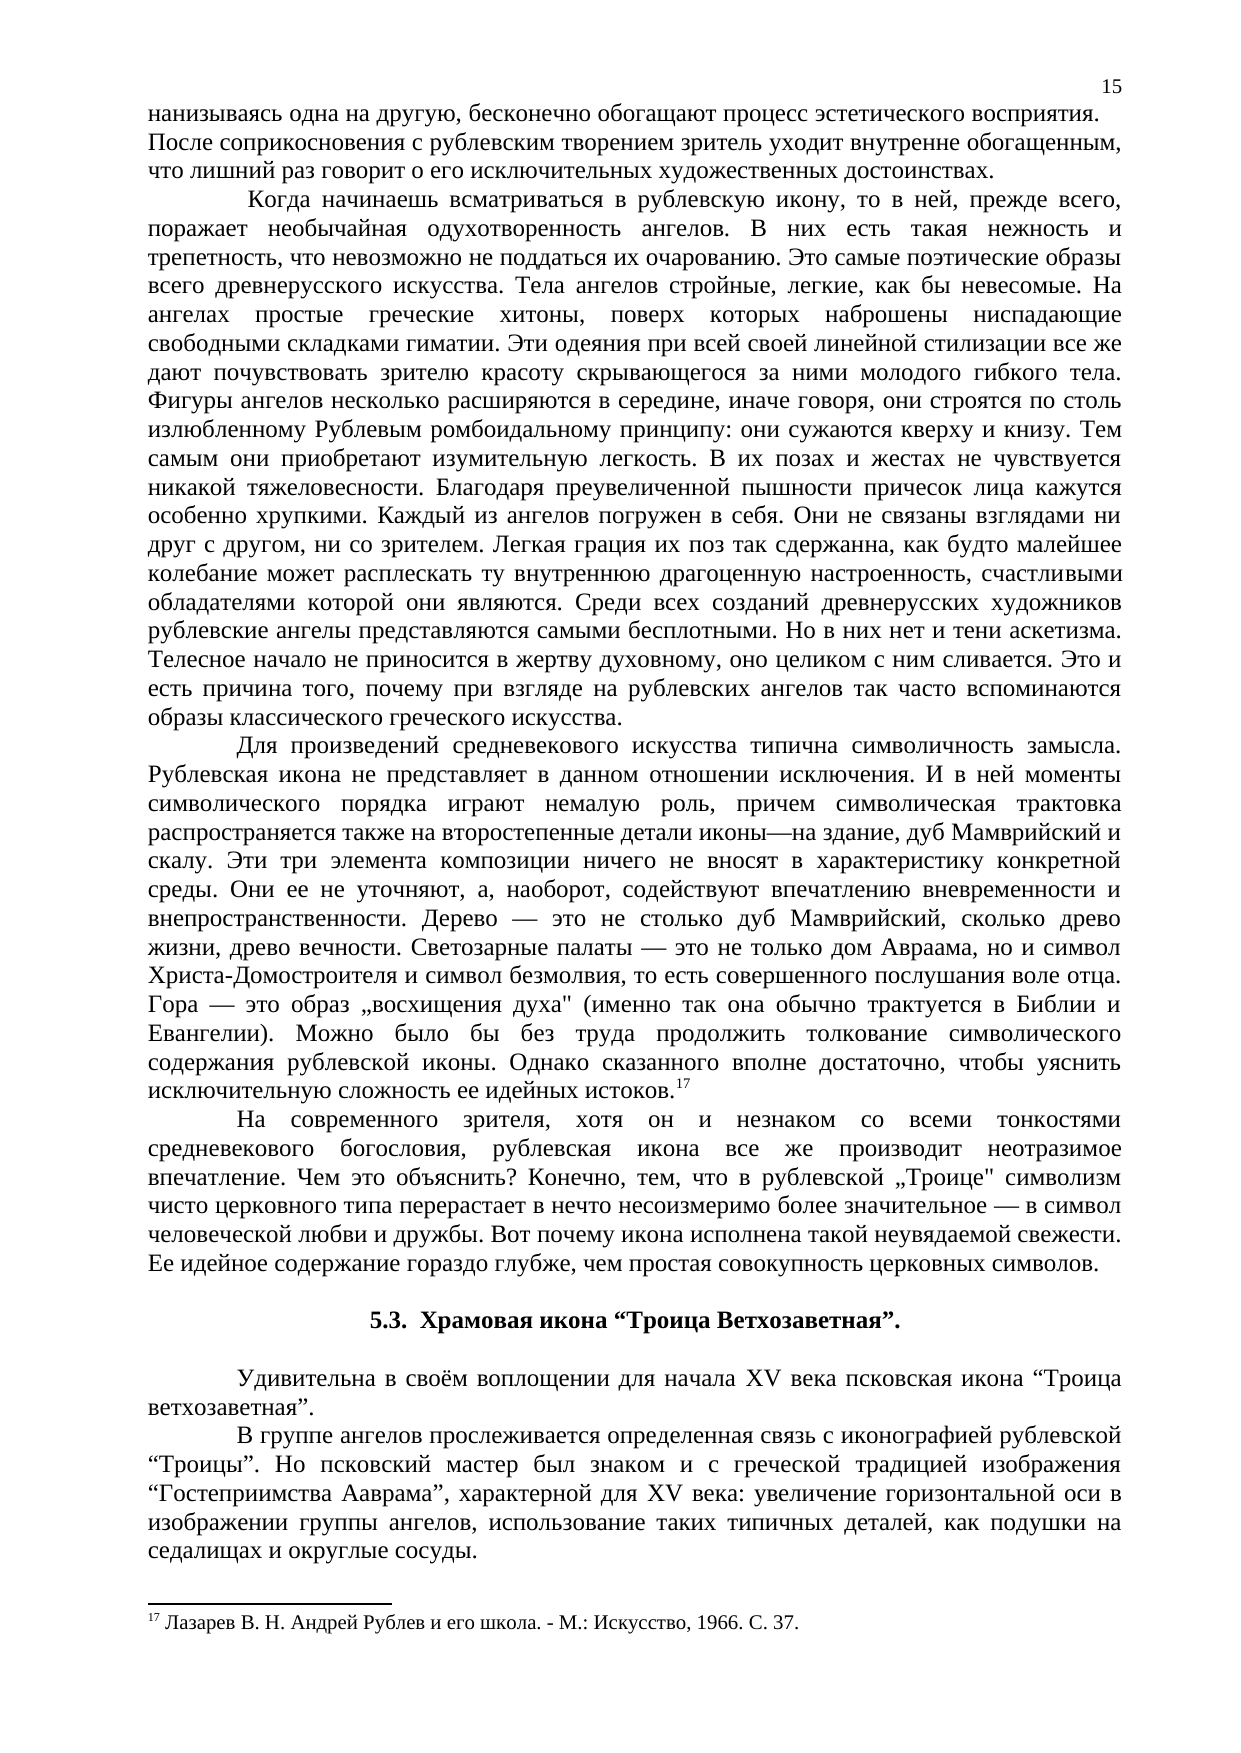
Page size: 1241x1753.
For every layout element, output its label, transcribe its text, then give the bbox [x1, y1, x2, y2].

text Для произведений средневекового искусства типична символичность замысла. Рублевская икона не представляет в данном отношении исключения. И в ней моменты символического порядка играют немалую роль, причем символическая трактовка распространяется также на второстепенные детали иконы—на здание, дуб Мамврийский и скалу. Эти три элемента композиции ничего не вносят в характеристику конкретной среды. Они ее не уточняют, а, наоборот, содействуют впечатлению вневременности и внепространственности. Дерево — это не столько дуб Мамврийский, сколько древо жизни, древо вечности. Светозарные палаты — это не только дом Авраама, но и символ Христа-Домостроителя и символ безмолвия, то есть совершенного послушания воле отца. Гора — это образ „восхищения духа" (именно так она обычно трактуется в Библии и Евангелии). Можно было бы без труда продолжить толкование символического содержания рублевской иконы. Однако сказанного вполне достаточно, чтобы уяснить исключительную сложность ее идейных истоков. [148, 730, 1122, 1104]
text В группе ангелов прослеживается определенная связь с иконографией рублевской “Троицы”. Но псковский мастер был знаком и с греческой традицией изображения “Гостеприимства Ааврама”, характерной для XV века: увеличение горизонтальной оси в изображении группы ангелов, использование таких типичных деталей, как подушки на седалищах и округлые сосуды. [148, 1420, 1122, 1564]
text На современного зрителя, хотя он и незнаком со всеми тонкостями средневекового богословия, рублевская икона все же производит неотразимое впечатление. Чем это объяснить? Конечно, тем, что в рублевской „Троице" символизм чисто церковного типа перерастает в нечто несоизмеримо более значительное — в символ человеческой любви и дружбы. Вот почему икона исполнена такой неувядаемой свежести. Ее идейное содержание гораздо глубже, чем простая совокупность церковных символов. [148, 1104, 1122, 1277]
text Когда начинаешь всматриваться в рублевскую икону, то в ней, прежде всего, поражает необычайная одухотворенность ангелов. В них есть такая нежность и трепетность, что невозможно не поддаться их очарованию. Это самые поэтические образы всего древнерусского искусства. Тела ангелов стройные, легкие, как бы невесомые. На ангелах простые греческие хитоны, поверх которых наброшены ниспадающие свободными складками гиматии. Эти одеяния при всей своей линейной стилизации все же дают почувствовать зрителю красоту скрывающегося за ними молодого гибкого тела. Фигуры ангелов несколько расширяются в середине, иначе говоря, они строятся по столь излюбленному Рублевым ромбоидальному принципу: они сужаются кверху и книзу. Тем самым они приобретают изумительную легкость. В их позах и жестах не чувствуется никакой тяжеловесности. Благодаря преувеличенной пышности причесок лица кажутся особенно хрупкими. Каждый из ангелов погружен в себя. Они не связаны взглядами ни друг с другом, ни со зрителем. Легкая грация их поз так сдержанна, как будто малейшее колебание может расплескать ту внутреннюю драгоценную настроенность, счастливыми обладателями которой они являются. Среди всех созданий древнерусских художников рублевские ангелы представляются самыми бесплотными. Но в них нет и тени аскетизма. Телесное начало не приносится в жертву духовному, оно целиком с ним сливается. Это и есть причина того, почему при взгляде на рублевских ангелов так часто вспоминаются образы классического греческого искусства. [148, 184, 1123, 730]
text Удивительна в своём воплощении для начала XV века псковская икона “Троица ветхозаветная”. [148, 1363, 1122, 1420]
text 5.3. Храмовая икона “Троица Ветхозаветная”. [148, 1305, 1122, 1334]
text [148, 98, 1123, 184]
